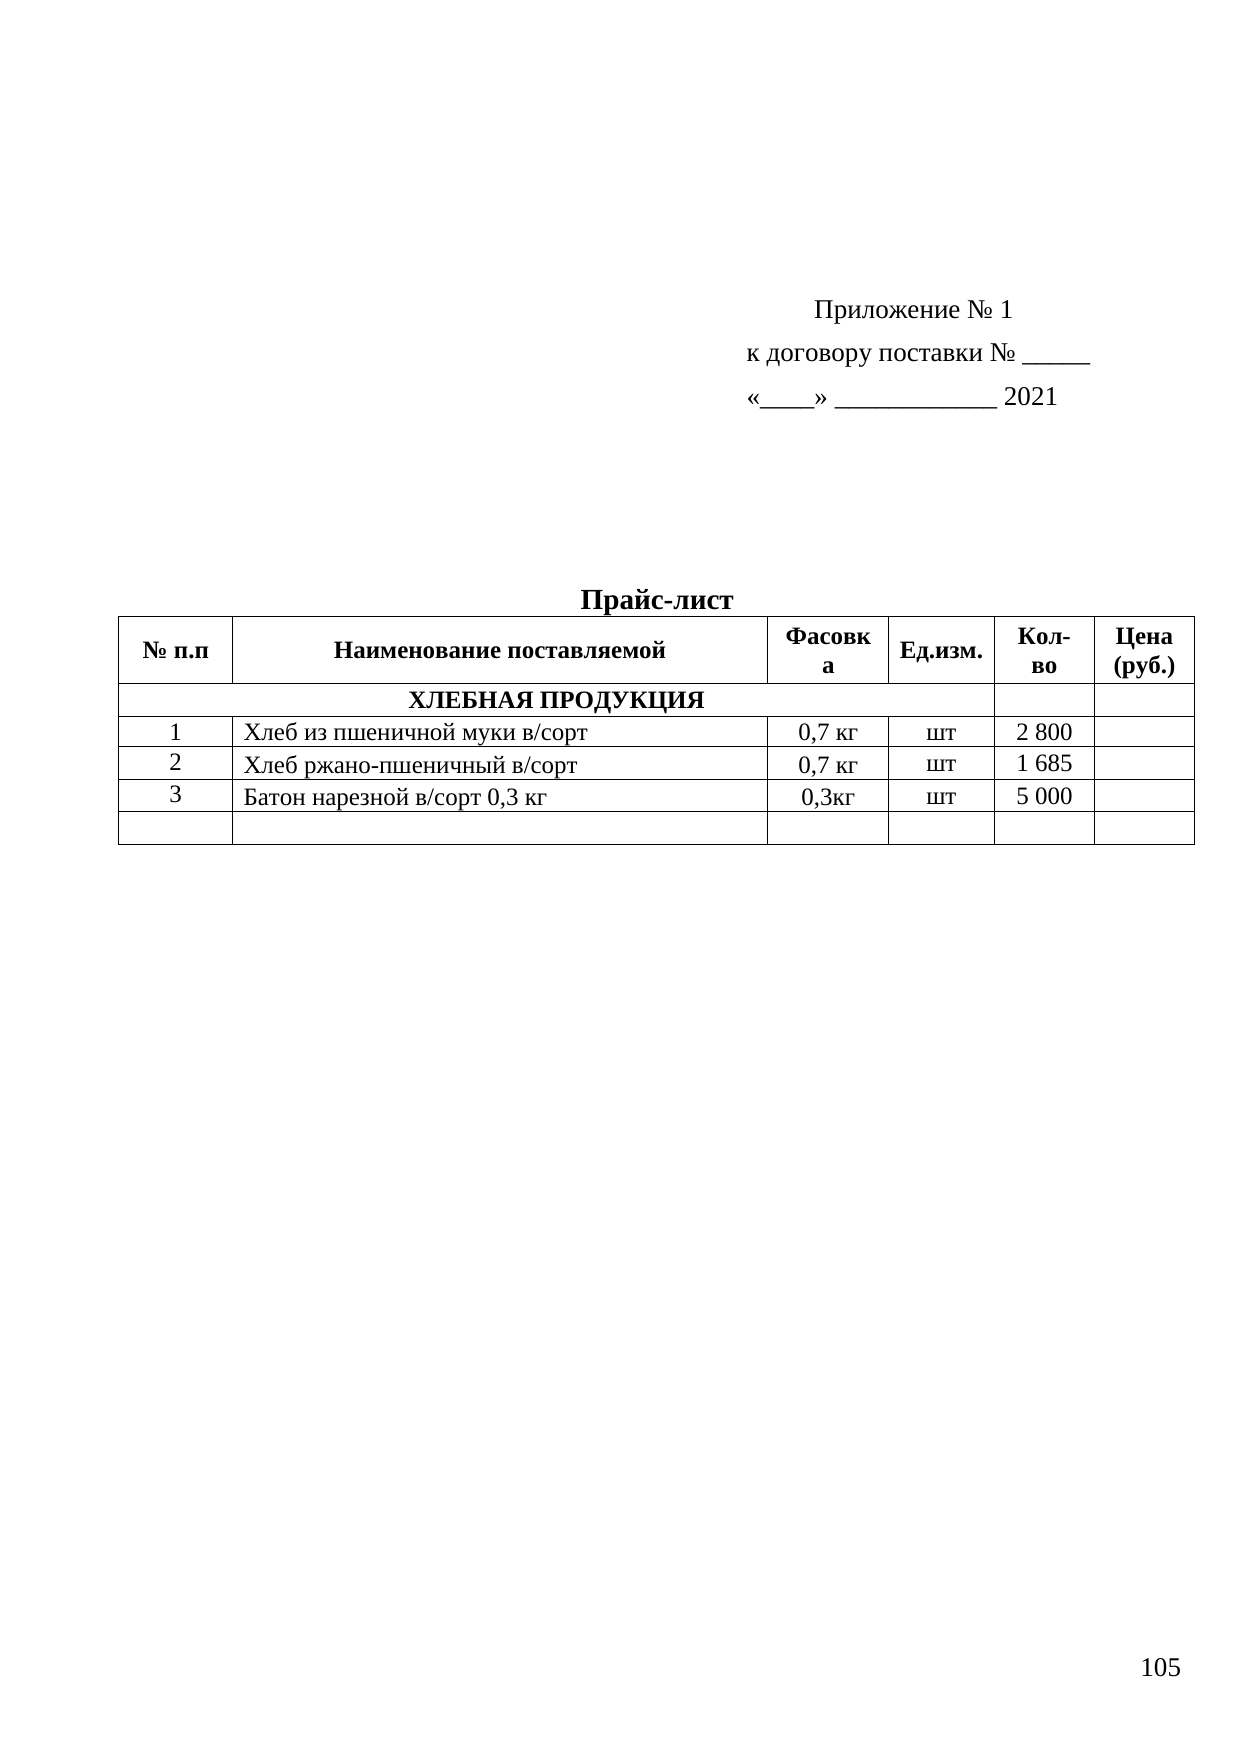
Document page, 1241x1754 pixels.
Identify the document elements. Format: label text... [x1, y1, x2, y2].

table_cell [1095, 812, 1194, 844]
table_cell 3 [119, 780, 232, 811]
table_cell [1095, 780, 1194, 811]
table_header Фасовка [768, 617, 888, 683]
table_cell [768, 812, 888, 844]
table_header Наименование поставляемой [233, 617, 767, 683]
table_cell 1 685 [995, 747, 1094, 778]
table_cell ХЛЕБНАЯ ПРОДУКЦИЯ [119, 684, 994, 716]
table_cell 0,7 кг [768, 717, 888, 746]
table_cell 5 000 [995, 780, 1094, 811]
table_cell [995, 684, 1094, 716]
table_cell 0,3кг [768, 780, 888, 811]
table_cell Хлеб из пшеничной муки в/сорт [233, 717, 767, 746]
table_cell [995, 812, 1094, 844]
text Приложение № 1 [118, 293, 1122, 324]
table_cell Батон нарезной в/сорт 0,3 кг [233, 780, 767, 811]
table_cell 2 [119, 747, 232, 778]
table_cell [889, 812, 994, 844]
table_cell шт [889, 780, 994, 811]
table_header Кол-во [995, 617, 1094, 683]
text «____» ____________ 2021 [118, 380, 1122, 411]
table_cell [1095, 747, 1194, 778]
table_header Цена (руб.) [1095, 617, 1194, 683]
text к договору поставки № _____ [118, 336, 1122, 367]
table_cell [1095, 684, 1194, 716]
table_cell [119, 812, 232, 844]
table_cell 1 [119, 717, 232, 746]
table_cell 0,7 кг [768, 747, 888, 778]
table_cell шт [889, 747, 994, 778]
text Прайс-лист [118, 582, 1122, 616]
table_cell Хлеб ржано-пшеничный в/сорт [233, 747, 767, 778]
table_cell [1095, 717, 1194, 746]
table_cell [233, 812, 767, 844]
table_header № п.п [119, 617, 232, 683]
table_cell 2 800 [995, 717, 1094, 746]
table_cell шт [889, 717, 994, 746]
table_header Ед.изм. [889, 617, 994, 683]
